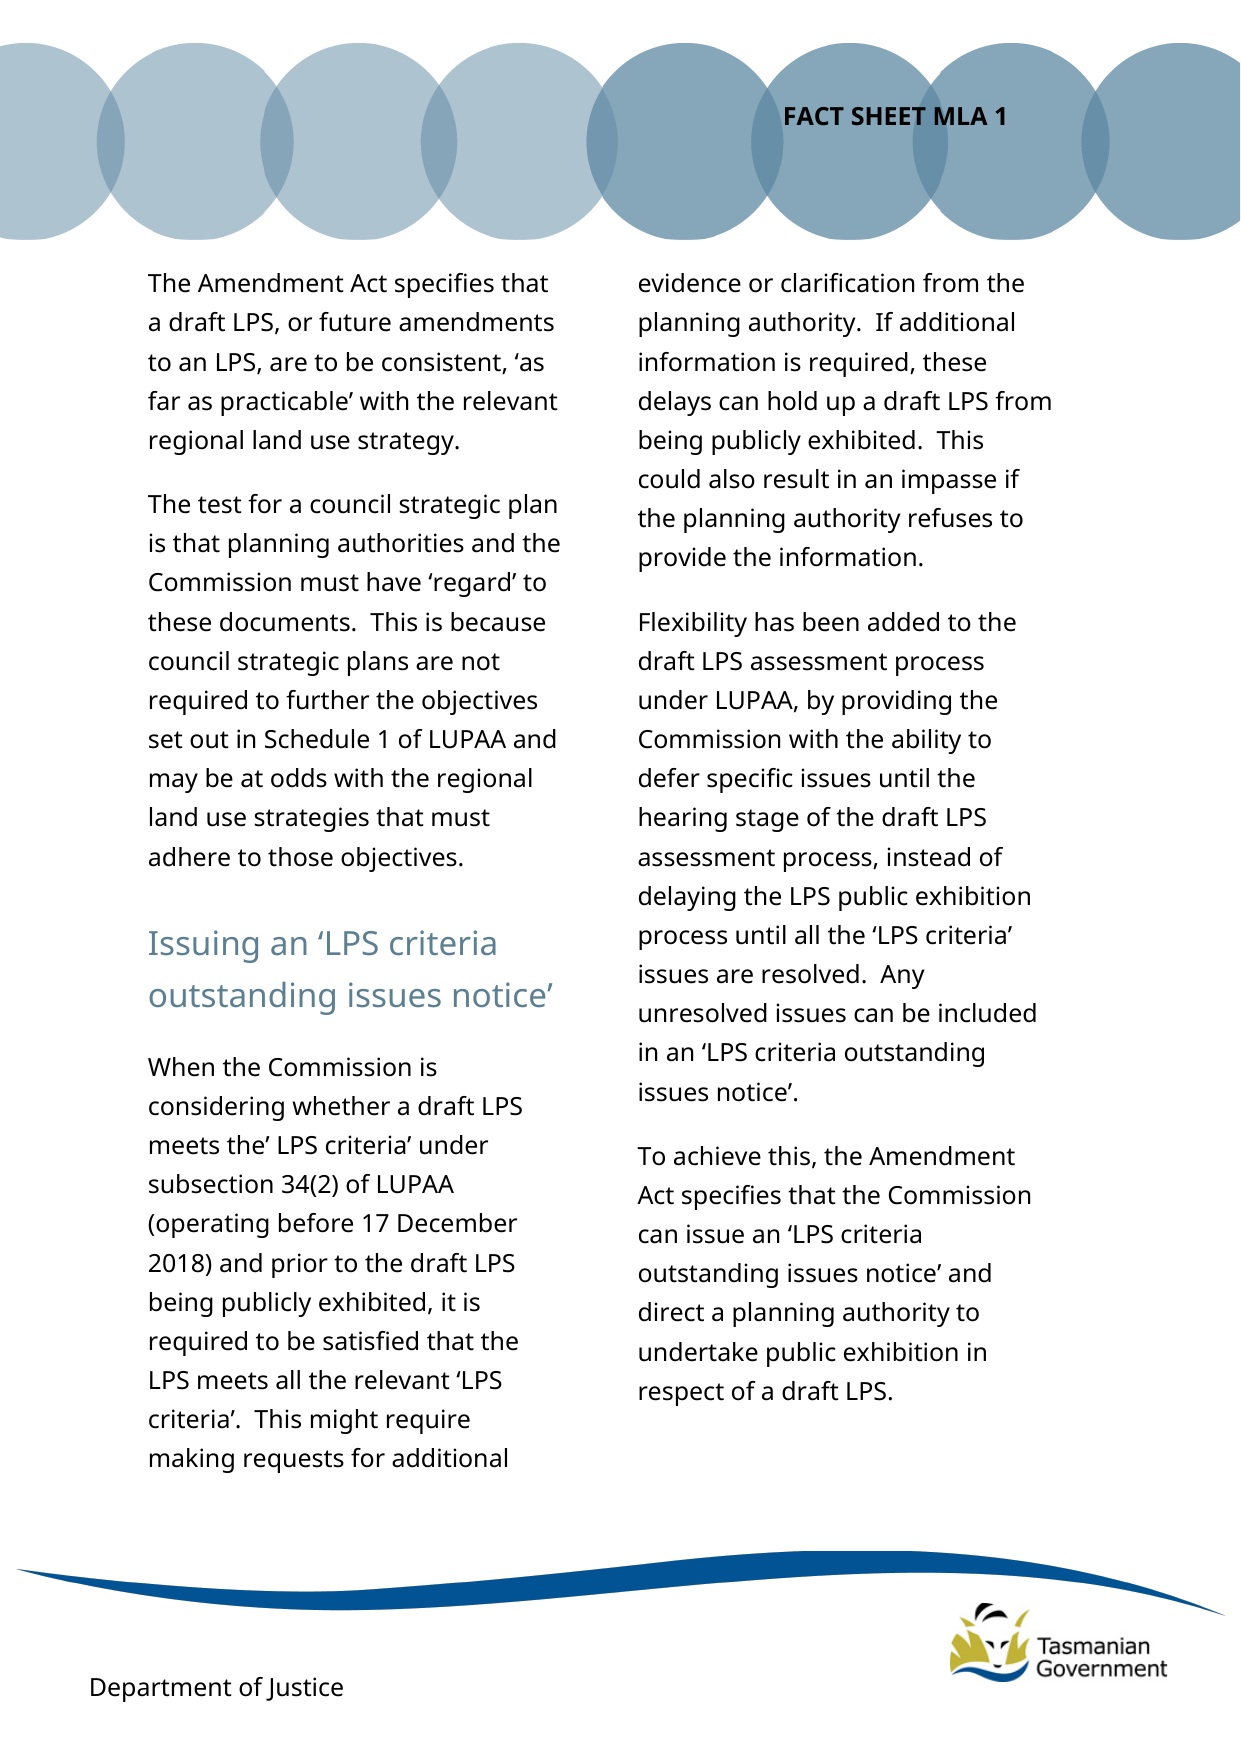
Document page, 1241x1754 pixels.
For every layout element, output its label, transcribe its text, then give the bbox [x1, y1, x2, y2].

picture [0, 43, 1241, 240]
text Flexibility has been added to the draft LPS assessment process under LUPAA, by providing the Commission with the ability to defer specific issues until the hearing stage of the draft LPS assessment process, instead of delaying the LPS public exhibition process until all the ‘LPS criteria’ issues are resolved. Any unresolved issues can be included in an ‘LPS criteria outstanding issues notice’. [637, 604, 1053, 1108]
text When the Commission is considering whether a draft LPS meets the’ LPS criteria’ under subsection 34(2) of LUPAA (operating before 17 December 2018) and prior to the draft LPS being publicly exhibited, it is required to be satisfied that the LPS meets all the relevant ‘LPS criteria’. This might require making requests for additional evidence or clarification from the planning authority. If additional information is required, these delays can hold up a draft LPS from being publicly exhibited. This could also result in an impasse if the planning authority refuses to provide the information. [637, 266, 1053, 574]
text The Amendment Act specifies that a draft LPS, or future amendments to an LPS, are to be consistent, ‘as far as practicable’ with the relevant regional land use strategy. [148, 266, 563, 457]
text To achieve this, the Amendment Act specifies that the Commission can issue an ‘LPS criteria outstanding issues notice’ and direct a planning authority to undertake public exhibition in respect of a draft LPS. [637, 1138, 1053, 1407]
text When the Commission is considering whether a draft LPS meets the’ LPS criteria’ under subsection 34(2) of LUPAA (operating before 17 December 2018) and prior to the draft LPS being publicly exhibited, it is required to be satisfied that the LPS meets all the relevant ‘LPS criteria’. This might require making requests for additional evidence or clarification from the planning authority. If additional information is required, these delays can hold up a draft LPS from being publicly exhibited. This could also result in an impasse if the planning authority refuses to provide the information. [148, 1049, 563, 1475]
subtitle Issuing an ‘LPS criteria outstanding issues notice’ [148, 920, 563, 1018]
text The test for a council strategic plan is that planning authorities and the Commission must have ‘regard’ to these documents. This is because council strategic plans are not required to further the objectives set out in Schedule 1 of LUPAA and may be at odds with the regional land use strategies that must adhere to those objectives. [148, 487, 563, 873]
picture [16, 1551, 1225, 1682]
